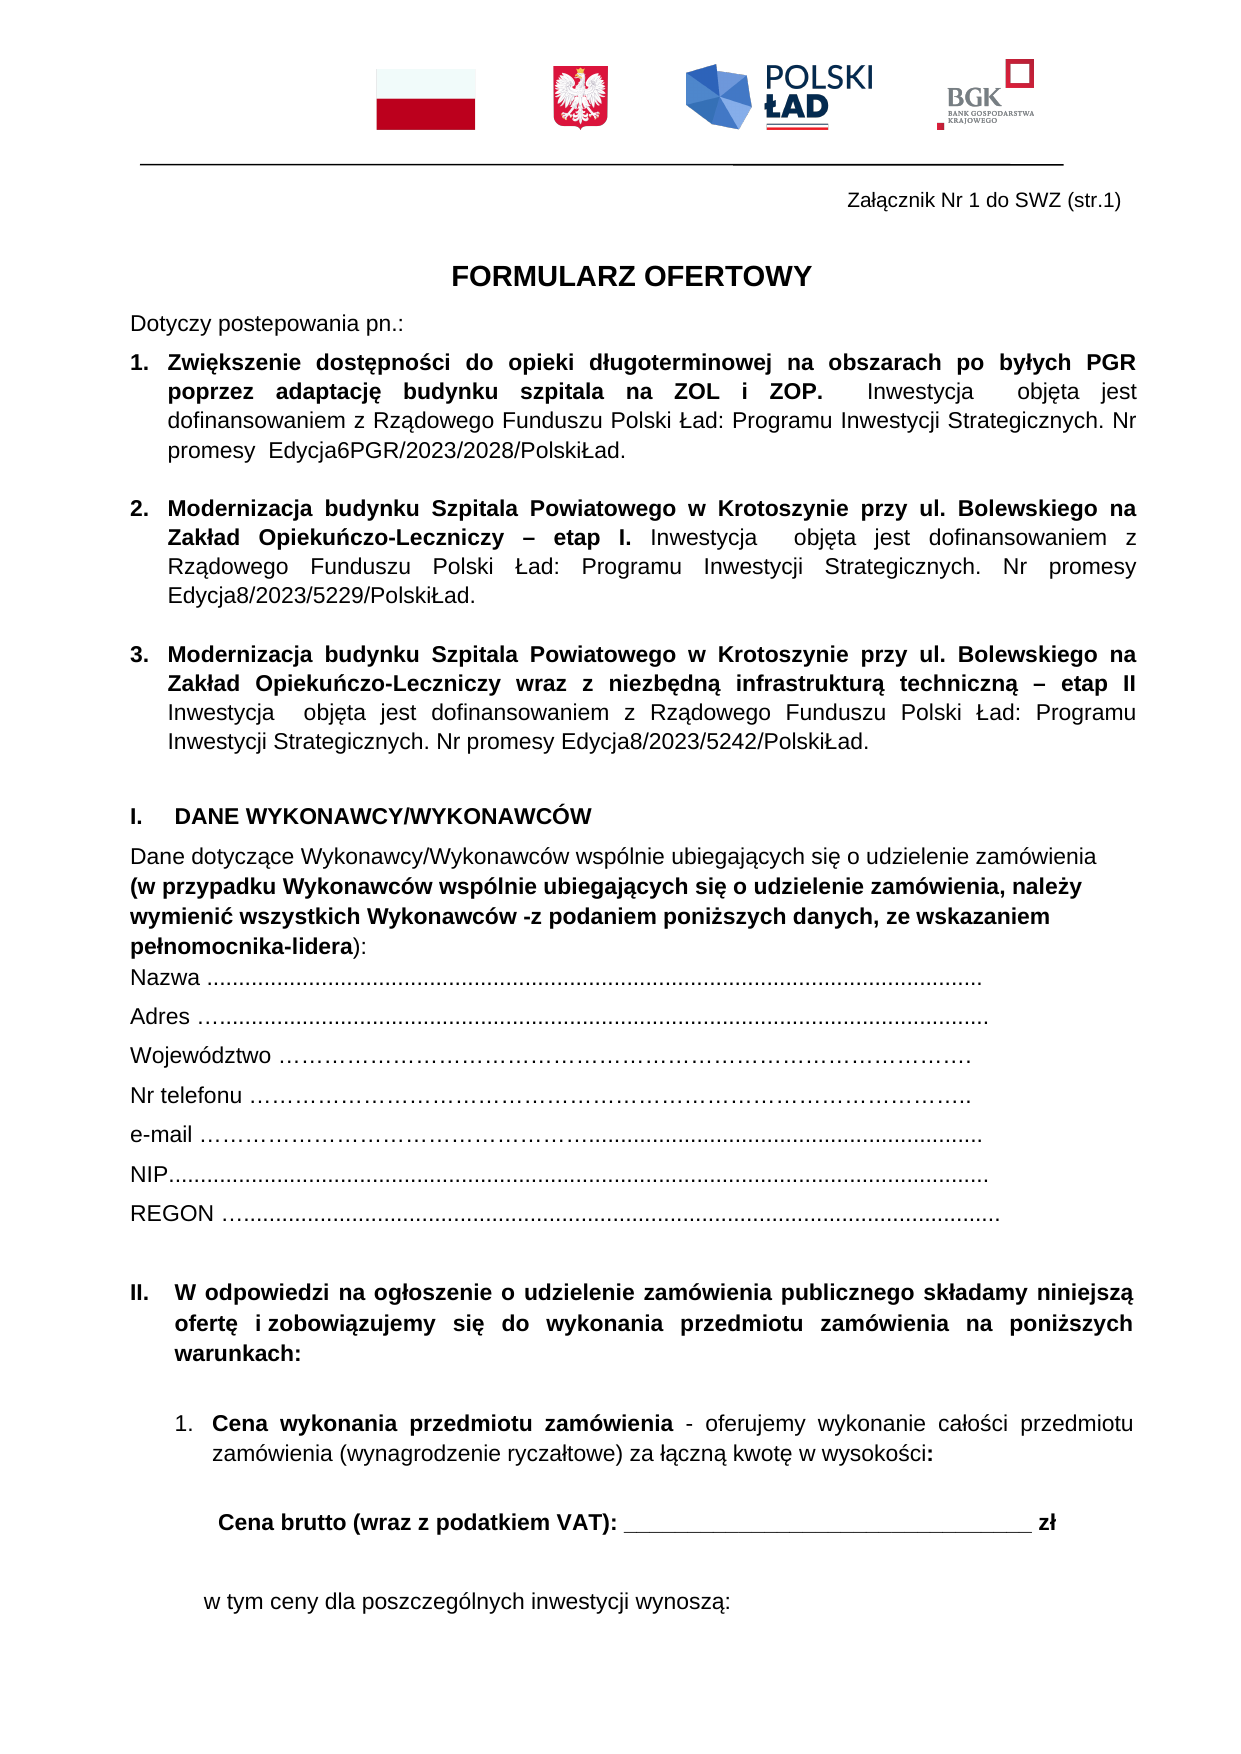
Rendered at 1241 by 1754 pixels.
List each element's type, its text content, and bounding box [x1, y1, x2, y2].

list Modernizacja budynku Szpitala Powiatowego w Krotoszynie przy ul. Bolewskiego na Zakład Opiekuńczo-Leczniczy – etap I. Inwestycja objęta jest dofinansowaniem z Rządowego Funduszu Polski Ład: Programu Inwestycji Strategicznych. Nr promesy Edycja8/2023/5229/PolskiŁad. [130, 495, 1137, 609]
picture [937, 59, 1034, 130]
text Województwo ………………………………………………………………………………. [130, 1042, 1134, 1069]
text NIP................................................................................................................................. [130, 1161, 1134, 1187]
text Adres …......................................................................................................................... [130, 1003, 1134, 1029]
list Zwiększenie dostępności do opieki długoterminowej na obszarach po byłych PGR poprzez adaptację budynku szpitala na ZOL i ZOP. Inwestycja objęta jest dofinansowaniem z Rządowego Funduszu Polski Ład: Programu Inwestycji Strategicznych. Nr promesy Edycja6PGR/2023/2028/PolskiŁad. [130, 349, 1137, 463]
text w tym ceny dla poszczególnych inwestycji wynoszą: [130, 1588, 1137, 1615]
text e-mail …………………………………………….............................................................. [130, 1121, 1134, 1148]
picture [686, 64, 872, 130]
text Nazwa .......................................................................................................................... [130, 963, 1134, 990]
list Modernizacja budynku Szpitala Powiatowego w Krotoszynie przy ul. Bolewskiego na Zakład Opiekuńczo-Leczniczy wraz z niezbędną infrastrukturą techniczną – etap II Inwestycja objęta jest dofinansowaniem z Rządowego Funduszu Polski Ład: Programu Inwestycji Strategicznych. Nr promesy Edycja8/2023/5242/PolskiŁad. [130, 641, 1137, 755]
list Cena wykonania przedmiotu zamówienia - oferujemy wykonanie całości przedmiotu zamówienia (wynagrodzenie ryczałtowe) za łączną kwotę w wysokości: [174, 1409, 1134, 1466]
text REGON …....................................................................................................................... [130, 1200, 1134, 1227]
picture [553, 66, 608, 130]
text Cena brutto (wraz z podatkiem VAT): ________________________________ zł [167, 1509, 1134, 1536]
text Nr telefonu ………………………………………………………………………………….. [130, 1082, 1134, 1108]
text Dotyczy postepowania pn.: [130, 310, 1134, 336]
text (w przypadku Wykonawców wspólnie ubiegających się o udzielenie zamówienia, należy wymienić wszystkich Wykonawców -z podaniem poniższych danych, ze wskazaniem pełnomocnika-lidera): [130, 873, 1134, 960]
text Załącznik Nr 1 do SWZ (str.1) [130, 187, 1134, 211]
text Dane dotyczące Wykonawcy/Wykonawców wspólnie ubiegających się o udzielenie zamówienia [130, 843, 1134, 869]
list DANE WYKONAWCY/WYKONAWCÓW [130, 803, 1134, 829]
subtitle FORMULARZ OFERTOWY [130, 259, 1134, 293]
picture [376, 69, 476, 130]
list W odpowiedzi na ogłoszenie o udzielenie zamówienia publicznego składamy niniejszą ofertę i zobowiązujemy się do wykonania przedmiotu zamówienia na poniższych warunkach: [130, 1279, 1134, 1366]
